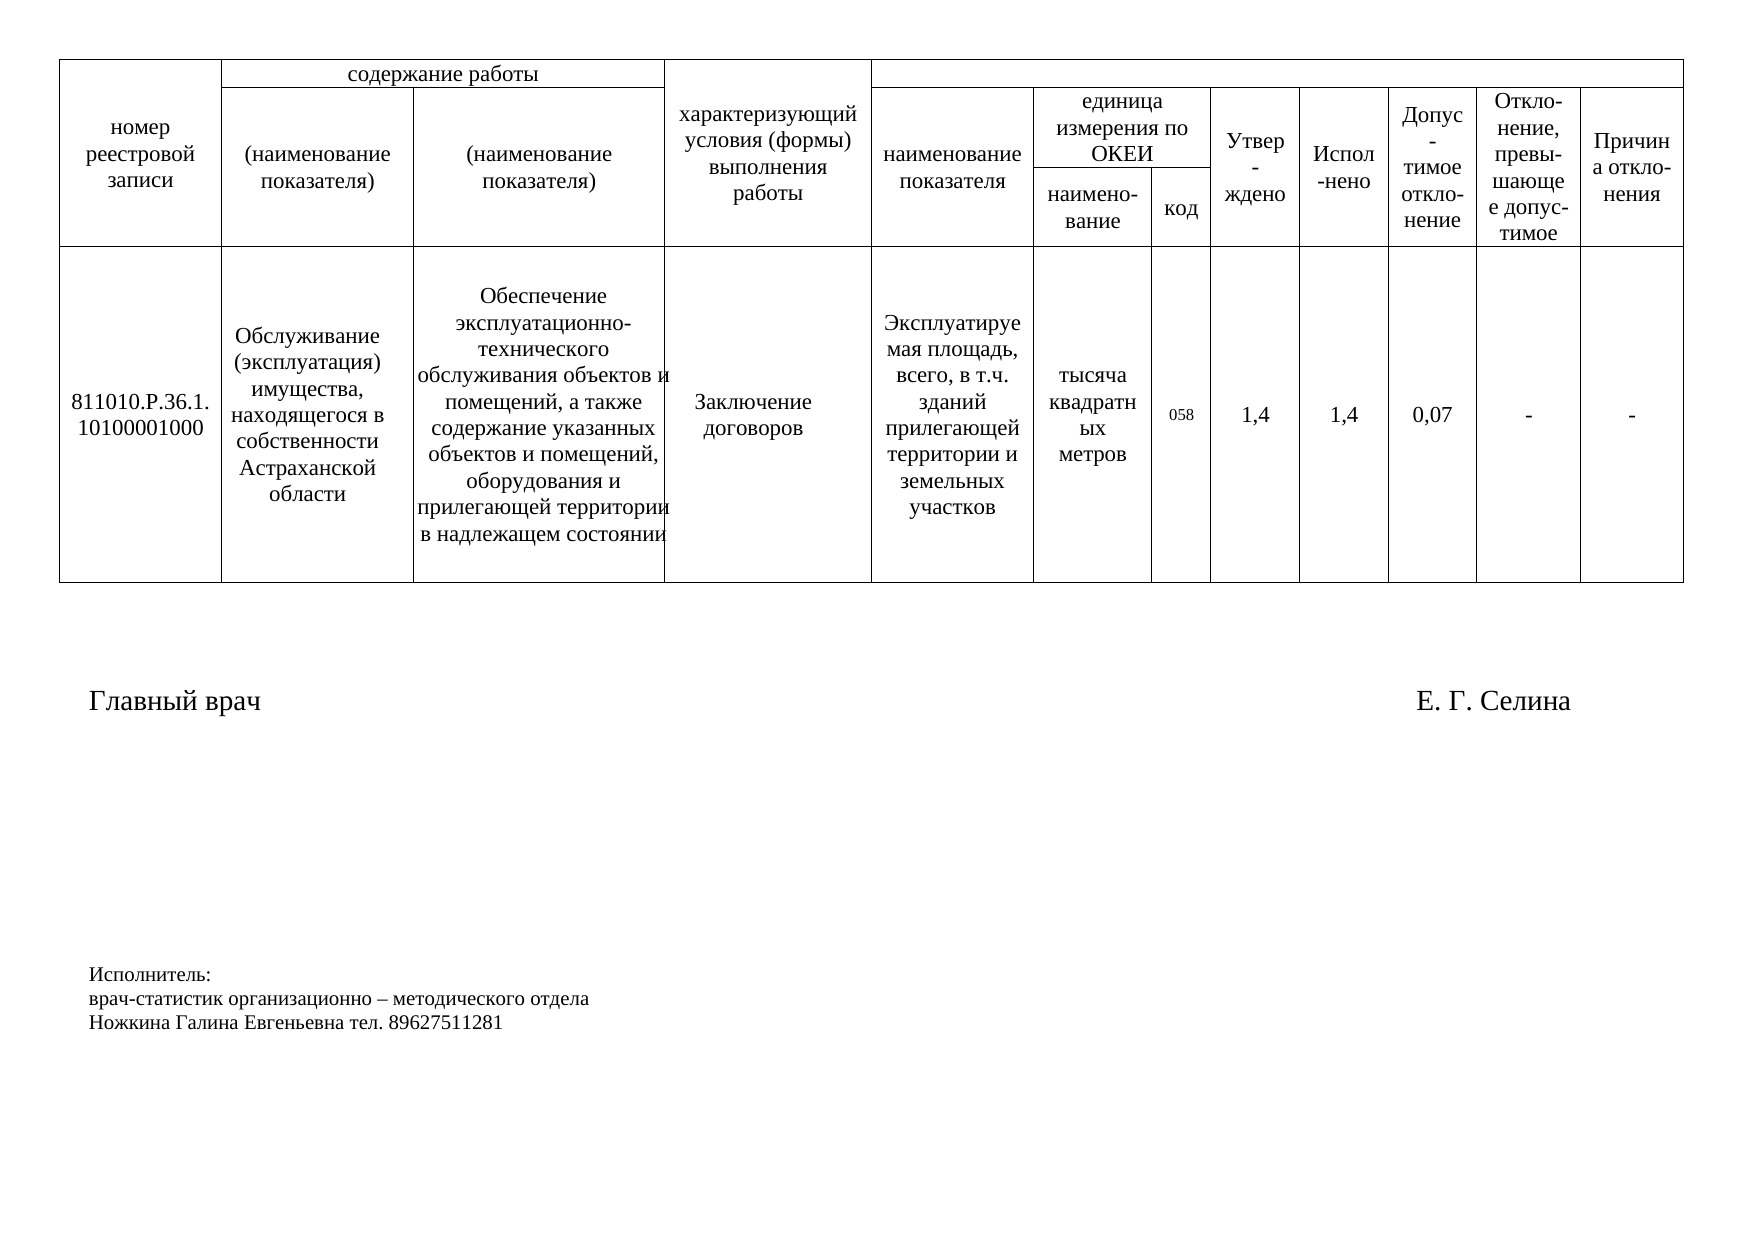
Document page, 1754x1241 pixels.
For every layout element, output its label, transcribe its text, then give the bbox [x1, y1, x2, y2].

table_cell (наименование показателя) [414, 88, 664, 246]
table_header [872, 60, 1683, 87]
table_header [665, 60, 871, 246]
table_cell Заключение договоров [665, 247, 871, 582]
table_cell - [1477, 247, 1580, 582]
table_cell (наименование показателя) [222, 88, 413, 246]
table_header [60, 60, 221, 246]
table_cell единица измерения по ОКЕИ [1034, 88, 1210, 167]
table_cell 058 [1152, 247, 1210, 582]
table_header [222, 60, 664, 87]
table_cell наимено-вание [1034, 168, 1151, 246]
table_cell Откло-нение, превы-шающее допус-тимое [1477, 88, 1580, 246]
table_cell - [1581, 247, 1683, 582]
table_cell Утвер-ждено [1211, 88, 1299, 246]
table_cell Допус-тимоеоткло-нение [1389, 88, 1476, 246]
table_cell Обслуживание (эксплуатация) имущества, находящегося в собственности Астраханской области [222, 247, 413, 582]
table_cell 0,07 [1389, 247, 1476, 582]
text Исполнитель: [89, 962, 1665, 986]
table_cell код [1152, 168, 1210, 246]
table_cell тысяча квадратных метров [1034, 247, 1151, 582]
table_cell Эксплуатируемая площадь, всего, в т.ч. зданий прилегающей территории и земельных участков [872, 247, 1033, 582]
table_cell 811010.Р.36.1. 10100001000 [60, 247, 221, 582]
text врач-статистик организационно – методического отдела [89, 986, 1665, 1010]
table_cell 1,4 [1211, 247, 1299, 582]
text Главный врач Е. Г. Селина [89, 683, 1665, 717]
table_cell 1,4 [1300, 247, 1388, 582]
text Ножкина Галина Евгеньевна тел. 89627511281 [89, 1010, 1665, 1034]
table_cell Испол-нено [1300, 88, 1388, 246]
table_cell наименование показателя [872, 88, 1033, 246]
table_cell Причина откло-нения [1581, 88, 1683, 246]
